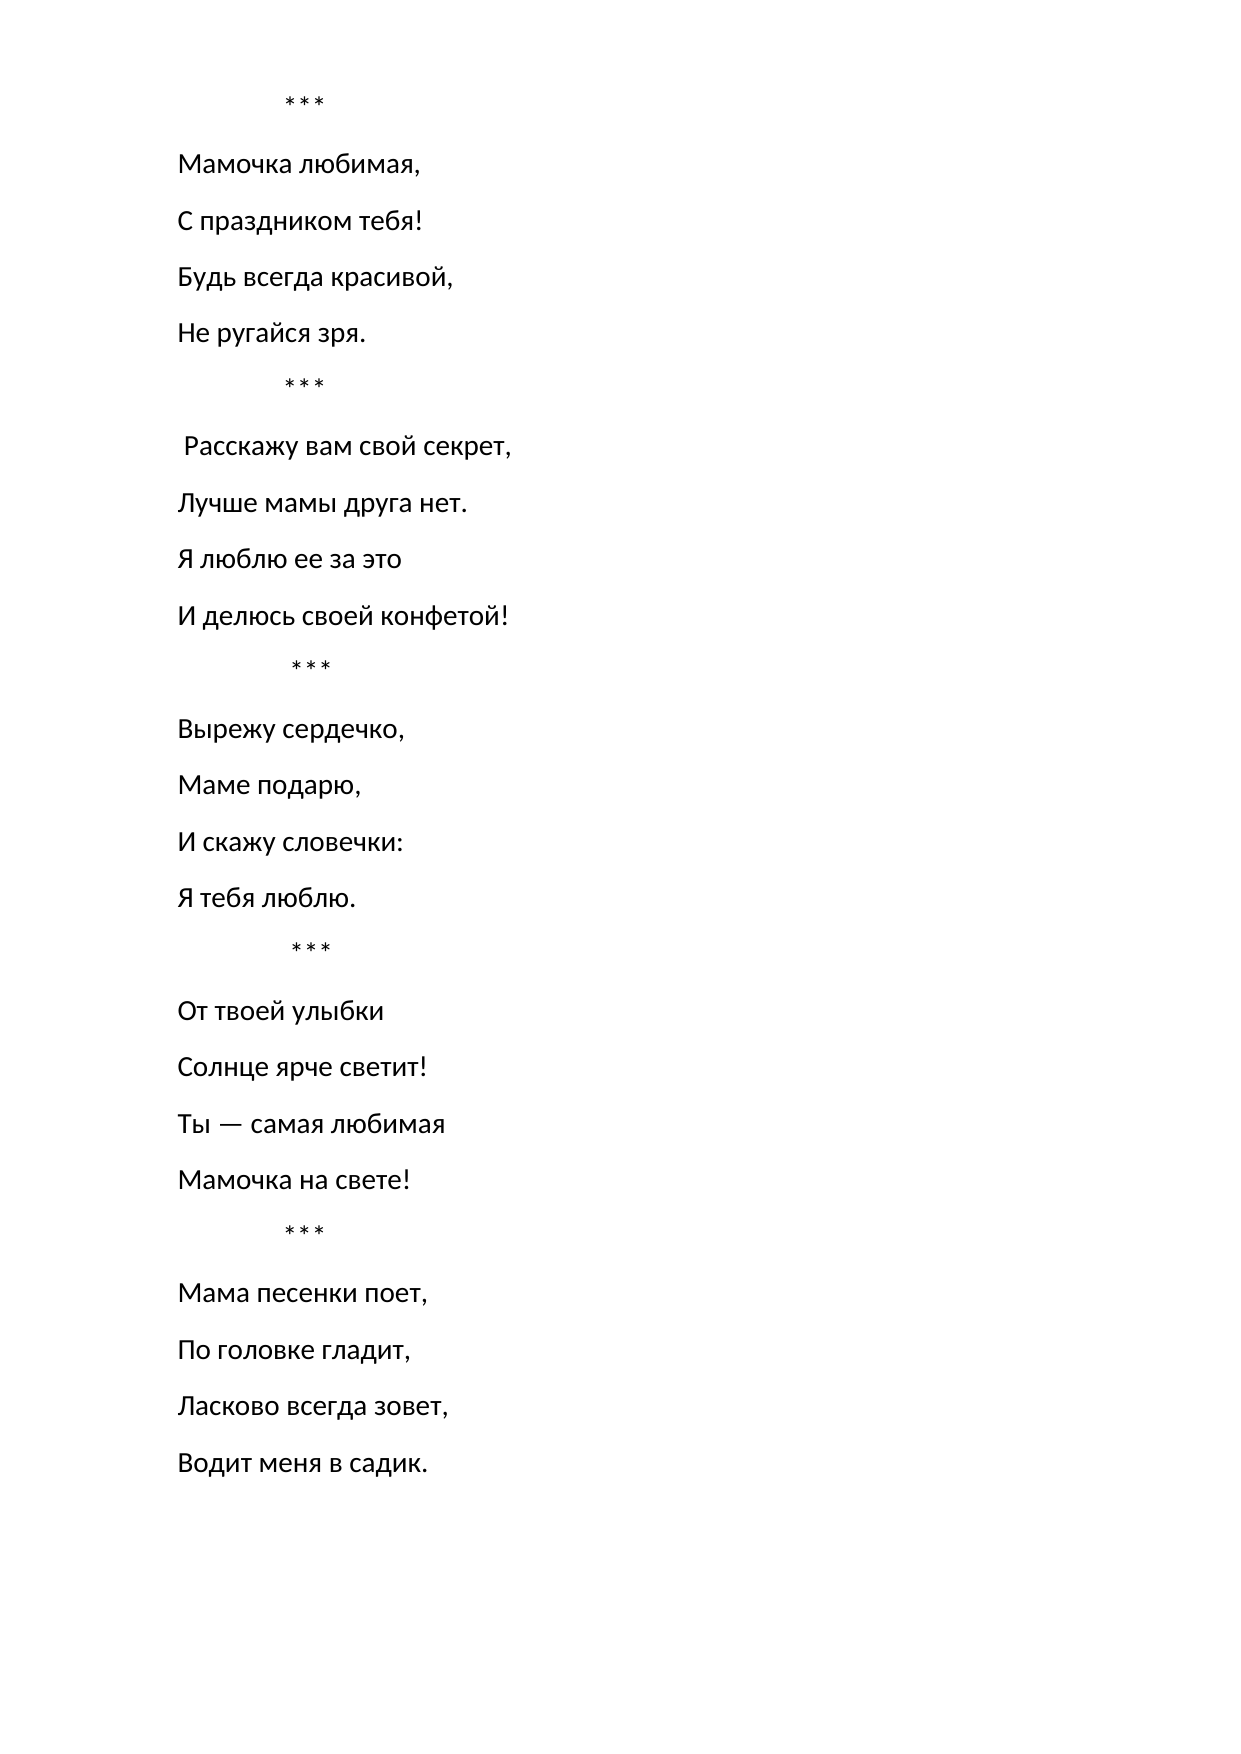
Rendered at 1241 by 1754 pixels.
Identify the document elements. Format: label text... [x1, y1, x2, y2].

text Вырежу сердечко, [177, 710, 1152, 745]
text И делюсь своей конфетой! [177, 597, 1152, 632]
text По головке гладит, [177, 1331, 1152, 1366]
text С праздником тебя! [177, 202, 1152, 237]
text Я люблю ее за это [177, 540, 1152, 576]
text Мамочка на свете! [177, 1161, 1152, 1197]
text *** [177, 371, 1152, 407]
text Будь всегда красивой, [177, 258, 1152, 294]
text *** [177, 1218, 1152, 1253]
text *** [177, 936, 1152, 971]
text Ты — самая любимая [177, 1105, 1152, 1141]
text Мамочка любимая, [177, 145, 1152, 181]
text Не ругайся зря. [177, 314, 1152, 350]
text Солнце ярче светит! [177, 1048, 1152, 1084]
text Я тебя люблю. [177, 879, 1152, 915]
text Ласково всегда зовет, [177, 1387, 1152, 1423]
text Мама песенки поет, [177, 1274, 1152, 1310]
text Водит меня в садик. [177, 1444, 1152, 1479]
text Маме подарю, [177, 766, 1152, 802]
text И скажу словечки: [177, 823, 1152, 858]
text *** [177, 89, 1152, 124]
text От твоей улыбки [177, 992, 1152, 1028]
text Расскажу вам свой секрет, [177, 427, 1152, 463]
text Лучше мамы друга нет. [177, 484, 1152, 519]
text *** [177, 653, 1152, 689]
